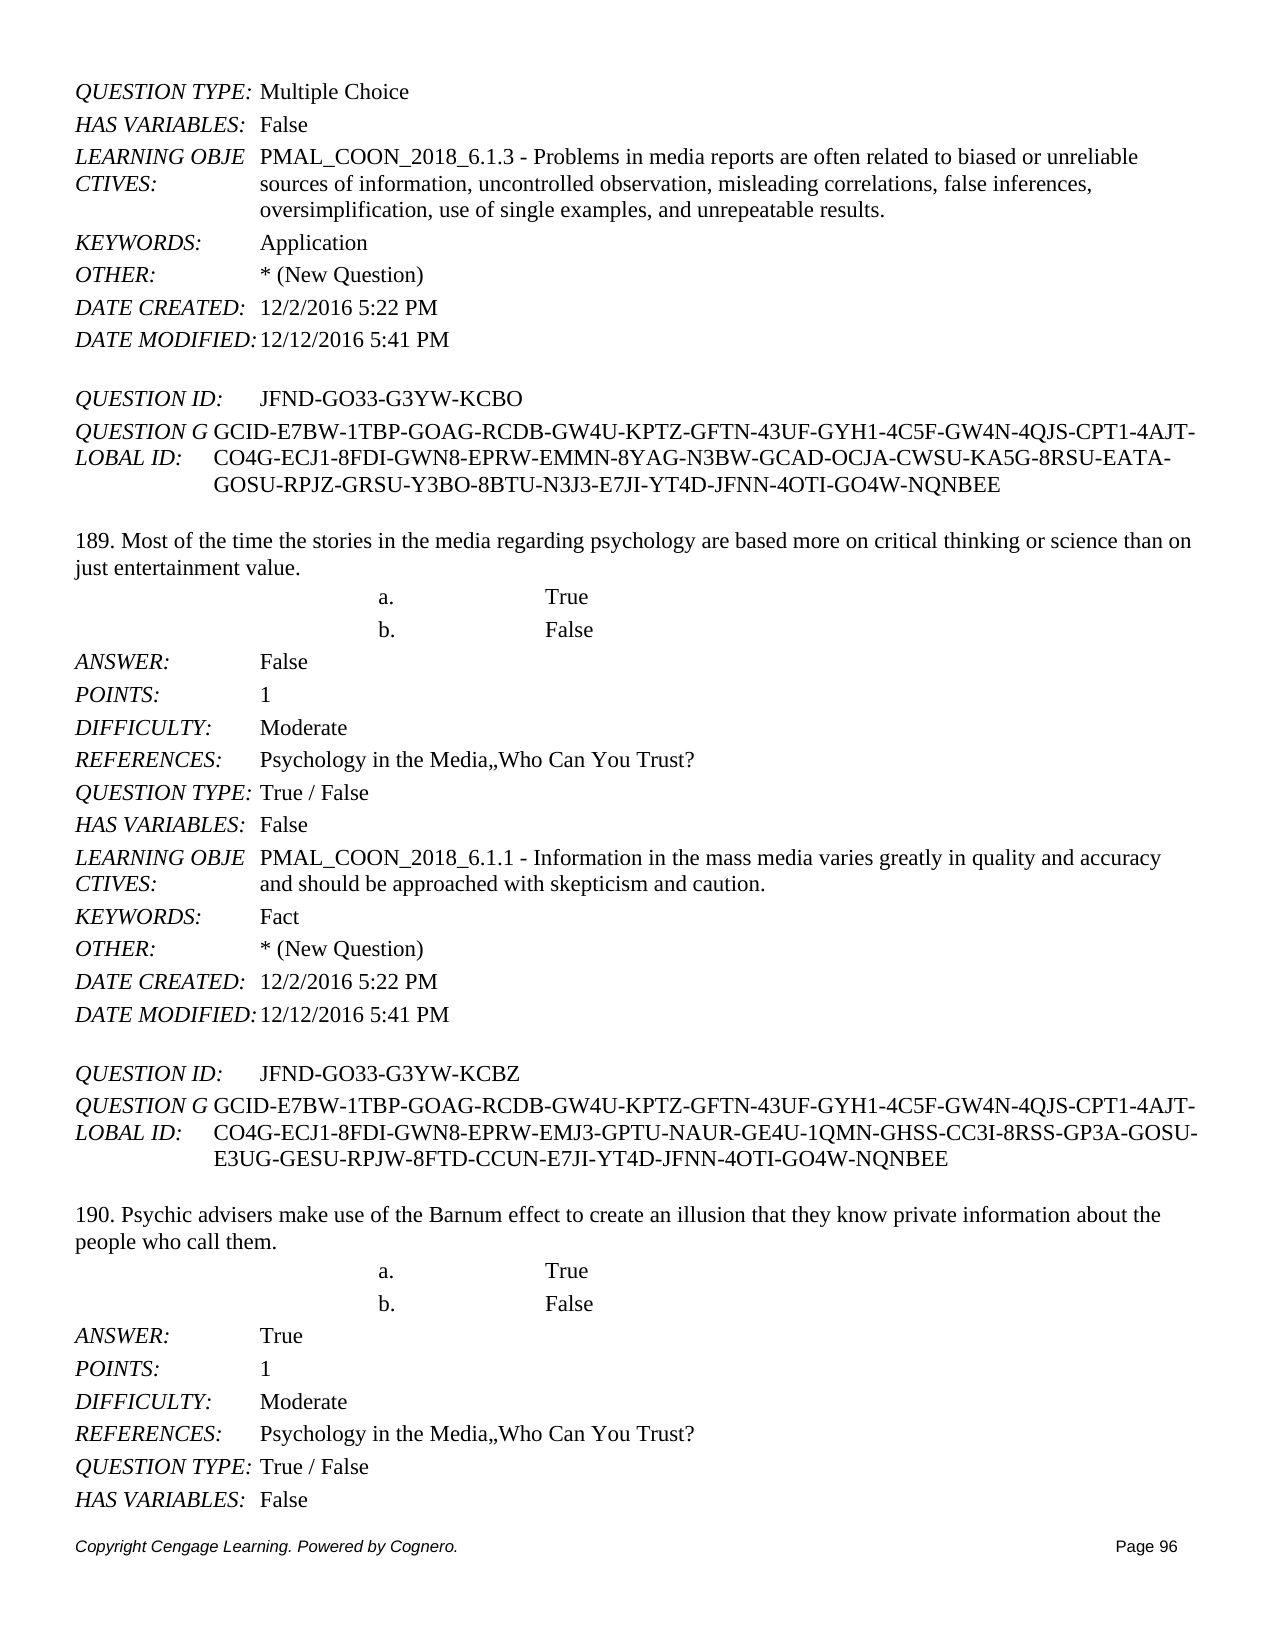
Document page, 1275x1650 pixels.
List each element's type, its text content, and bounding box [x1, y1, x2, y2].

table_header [75, 1202, 1200, 1515]
table_header 189. Most of the time the stories in the media regarding psychology are based more on critical thinking or science than on just entertainment value. [75, 527, 1200, 1174]
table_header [75, 75, 1200, 500]
